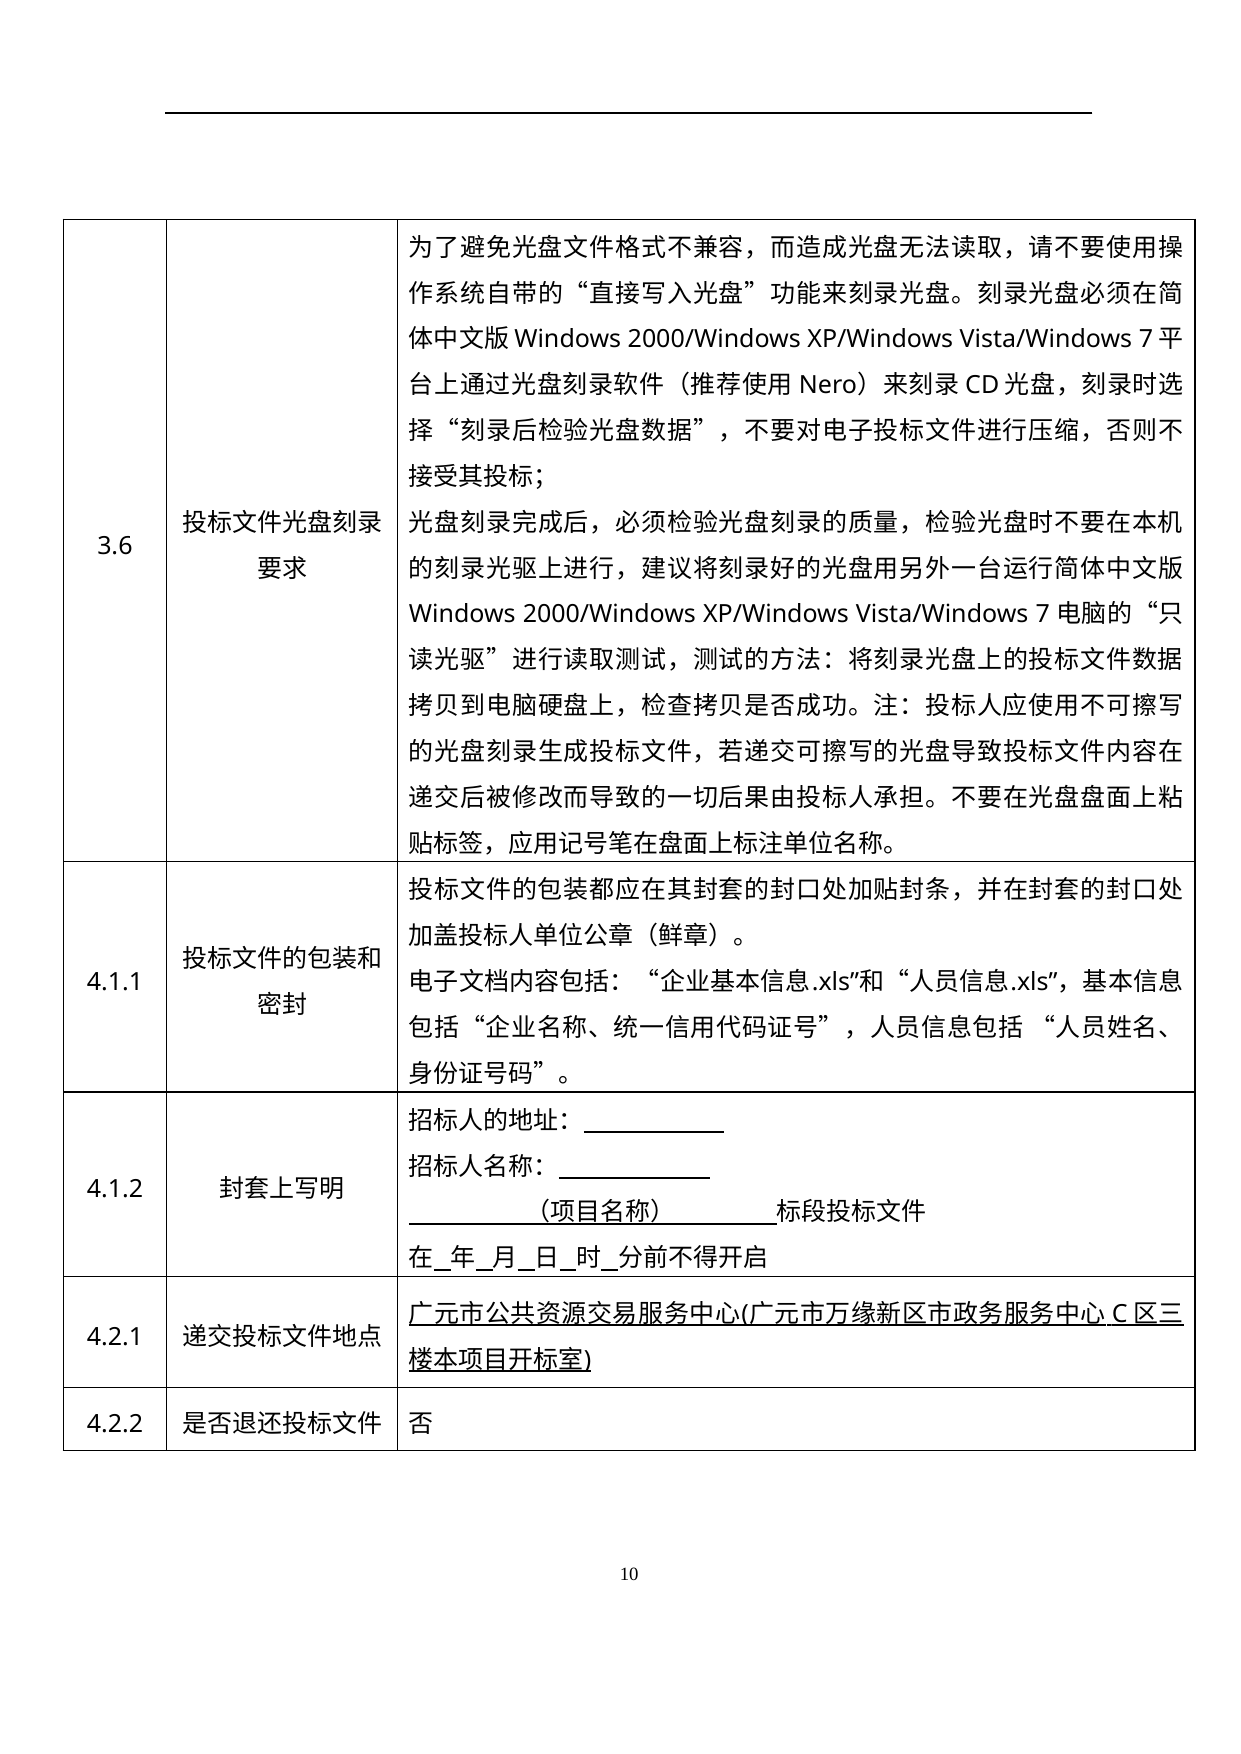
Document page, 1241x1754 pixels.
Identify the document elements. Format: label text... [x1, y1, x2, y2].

table_cell 投标文件的包装都应在其封套的封口处加贴封条，并在封套的封口处加盖投标人单位公章（鲜章）。 电子文档内容包括：“企业基本信息.xls”和“人员信息.xls”，基本信息包括“企业名称、统一信用代码证号”，人员信息包括 “人员姓名、身份证号码”。 [398, 862, 1194, 1091]
table_cell 否 [398, 1388, 1194, 1450]
table_cell 投标文件的包装和密封 [167, 862, 397, 1091]
table_cell 投标文件光盘刻录要求 [167, 220, 397, 861]
table_cell 广元市公共资源交易服务中心(广元市万缘新区市政务服务中心C区三楼本项目开标室) [398, 1277, 1194, 1387]
table_cell 4.2.2 [64, 1388, 166, 1450]
table_cell 封套上写明 [167, 1093, 397, 1276]
table_cell 为了避免光盘文件格式不兼容，而造成光盘无法读取，请不要使用操作系统自带的“直接写入光盘”功能来刻录光盘。刻录光盘必须在简体中文版Windows 2000/Windows XP/Windows Vista/Windows 7平台上通过光盘刻录软件（推荐使用Nero）来刻录CD光盘，刻录时选择“刻录后检验光盘数据”，不要对电子投标文件进行压缩，否则不接受其投标； 光盘刻录完成后，必须检验光盘刻录的质量，检验光盘时不要在本机的刻录光驱上进行，建议将刻录好的光盘用另外一台运行简体中文版Windows 2000/Windows XP/Windows Vista/Windows 7电脑的“只读光驱”进行读取测试，测试的方法：将刻录光盘上的投标文件数据拷贝到电脑硬盘上，检查拷贝是否成功。注：投标人应使用不可擦写的光盘刻录生成投标文件，若递交可擦写的光盘导致投标文件内容在递交后被修改而导致的一切后果由投标人承担。不要在光盘盘面上粘贴标签，应用记号笔在盘面上标注单位名称。 [398, 220, 1194, 861]
table_cell 4.2.1 [64, 1277, 166, 1387]
table_cell 4.1.1 [64, 862, 166, 1091]
table_cell 4.1.2 [64, 1093, 166, 1276]
table_cell 招标人的地址： 招标人名称： （项目名称） 标段投标文件 在 年 月 日 时 分前不得开启 [398, 1093, 1194, 1276]
table_cell 递交投标文件地点 [167, 1277, 397, 1387]
table_cell 是否退还投标文件 [167, 1388, 397, 1450]
table_cell 3.6 [64, 220, 166, 861]
